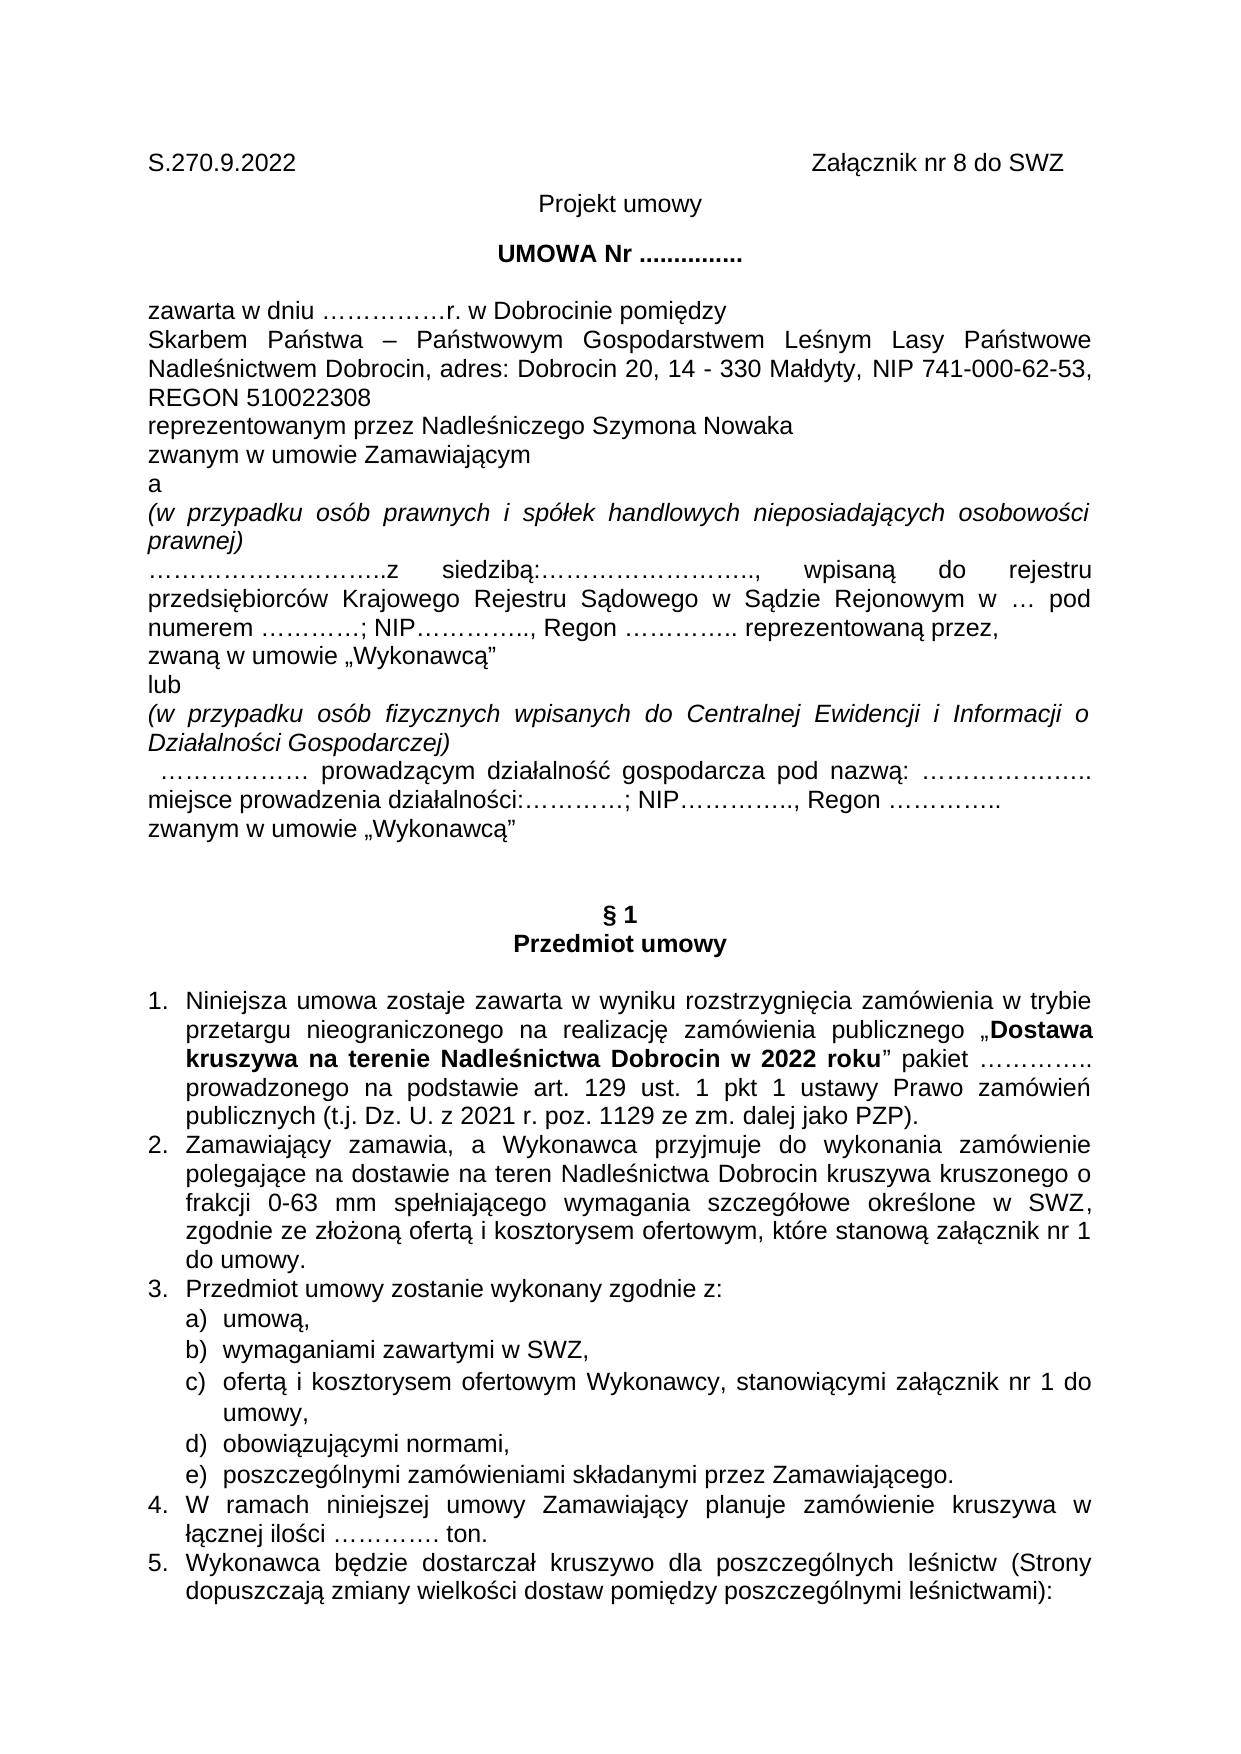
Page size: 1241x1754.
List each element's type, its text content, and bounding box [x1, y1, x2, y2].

text Projekt umowy [148, 189, 1093, 218]
list ofertą i kosztorysem ofertowym Wykonawcy, stanowiącymi załącznik nr 1 do umowy, [185, 1365, 1093, 1428]
list poszczególnymi zamówieniami składanymi przez Zamawiającego. [185, 1459, 1093, 1490]
text § 1 [148, 900, 1093, 929]
list W ramach niniejszej umowy Zamawiający planuje zamówienie kruszywa w łącznej ilości …………. ton. [148, 1490, 1093, 1548]
text ………………………..z siedzibą:…………………….., wpisaną do rejestru przedsiębiorców Krajowego Rejestru Sądowego w Sądzie Rejonowym w … pod numerem …………; NIP………….., Regon ………….. reprezentowaną przez, [148, 555, 1093, 641]
list umową, [185, 1303, 1093, 1334]
text ……………… prowadzącym działalność gospodarcza pod nazwą: …………….….. miejsce prowadzenia działalności:…………; NIP………….., Regon ………….. [148, 756, 1093, 814]
text (w przypadku osób fizycznych wpisanych do Centralnej Ewidencji i Informacji o Działalności Gospodarczej) [148, 699, 1093, 756]
text lub [148, 670, 1093, 699]
text zwanym w umowie „Wykonawcą” [148, 814, 1093, 843]
list Wykonawca będzie dostarczał kruszywo dla poszczególnych leśnictw (Strony dopuszczają zmiany wielkości dostaw pomiędzy poszczególnymi leśnictwami): [148, 1548, 1093, 1605]
text UMOWA Nr ............... [148, 230, 1093, 268]
list Niniejsza umowa zostaje zawarta w wyniku rozstrzygnięcia zamówienia w trybie przetargu nieograniczonego na realizację zamówienia publicznego „Dostawa kruszywa na terenie Nadleśnictwa Dobrocin w 2022 roku” pakiet ………….. prowadzonego na podstawie art. 129 ust. 1 pkt 1 ustawy Prawo zamówień publicznych (t.j. Dz. U. z 2021 r. poz. 1129 ze zm. dalej jako PZP). [148, 986, 1093, 1130]
text Skarbem Państwa – Państwowym Gospodarstwem Leśnym Lasy Państwowe Nadleśnictwem Dobrocin, adres: Dobrocin 20, 14 - 330 Małdyty, NIP 741-000-62-53, REGON 510022308 [148, 325, 1093, 411]
text zwaną w umowie „Wykonawcą” [148, 641, 1093, 670]
text (w przypadku osób prawnych i spółek handlowych nieposiadających osobowości prawnej) [148, 498, 1093, 555]
text S.270.9.2022 Załącznik nr 8 do SWZ [148, 148, 1093, 176]
list Zamawiający zamawia, a Wykonawca przyjmuje do wykonania zamówienie polegające na dostawie na teren Nadleśnictwa Dobrocin kruszywa kruszonego o frakcji 0-63 mm spełniającego wymagania szczegółowe określone w SWZ, zgodnie ze złożoną ofertą i kosztorysem ofertowym, które stanową załącznik nr 1 do umowy. [148, 1130, 1093, 1274]
list obowiązującymi normami, [185, 1428, 1093, 1459]
text reprezentowanym przez Nadleśniczego Szymona Nowaka [148, 411, 1093, 440]
list wymaganiami zawartymi w SWZ, [185, 1334, 1093, 1365]
list Przedmiot umowy zostanie wykonany zgodnie z: [148, 1274, 1093, 1303]
text Przedmiot umowy [148, 929, 1093, 958]
text zwanym w umowie Zamawiającym [148, 440, 1093, 469]
text a [148, 469, 1093, 498]
text zawarta w dniu ……………r. w Dobrocinie pomiędzy [148, 296, 1093, 325]
